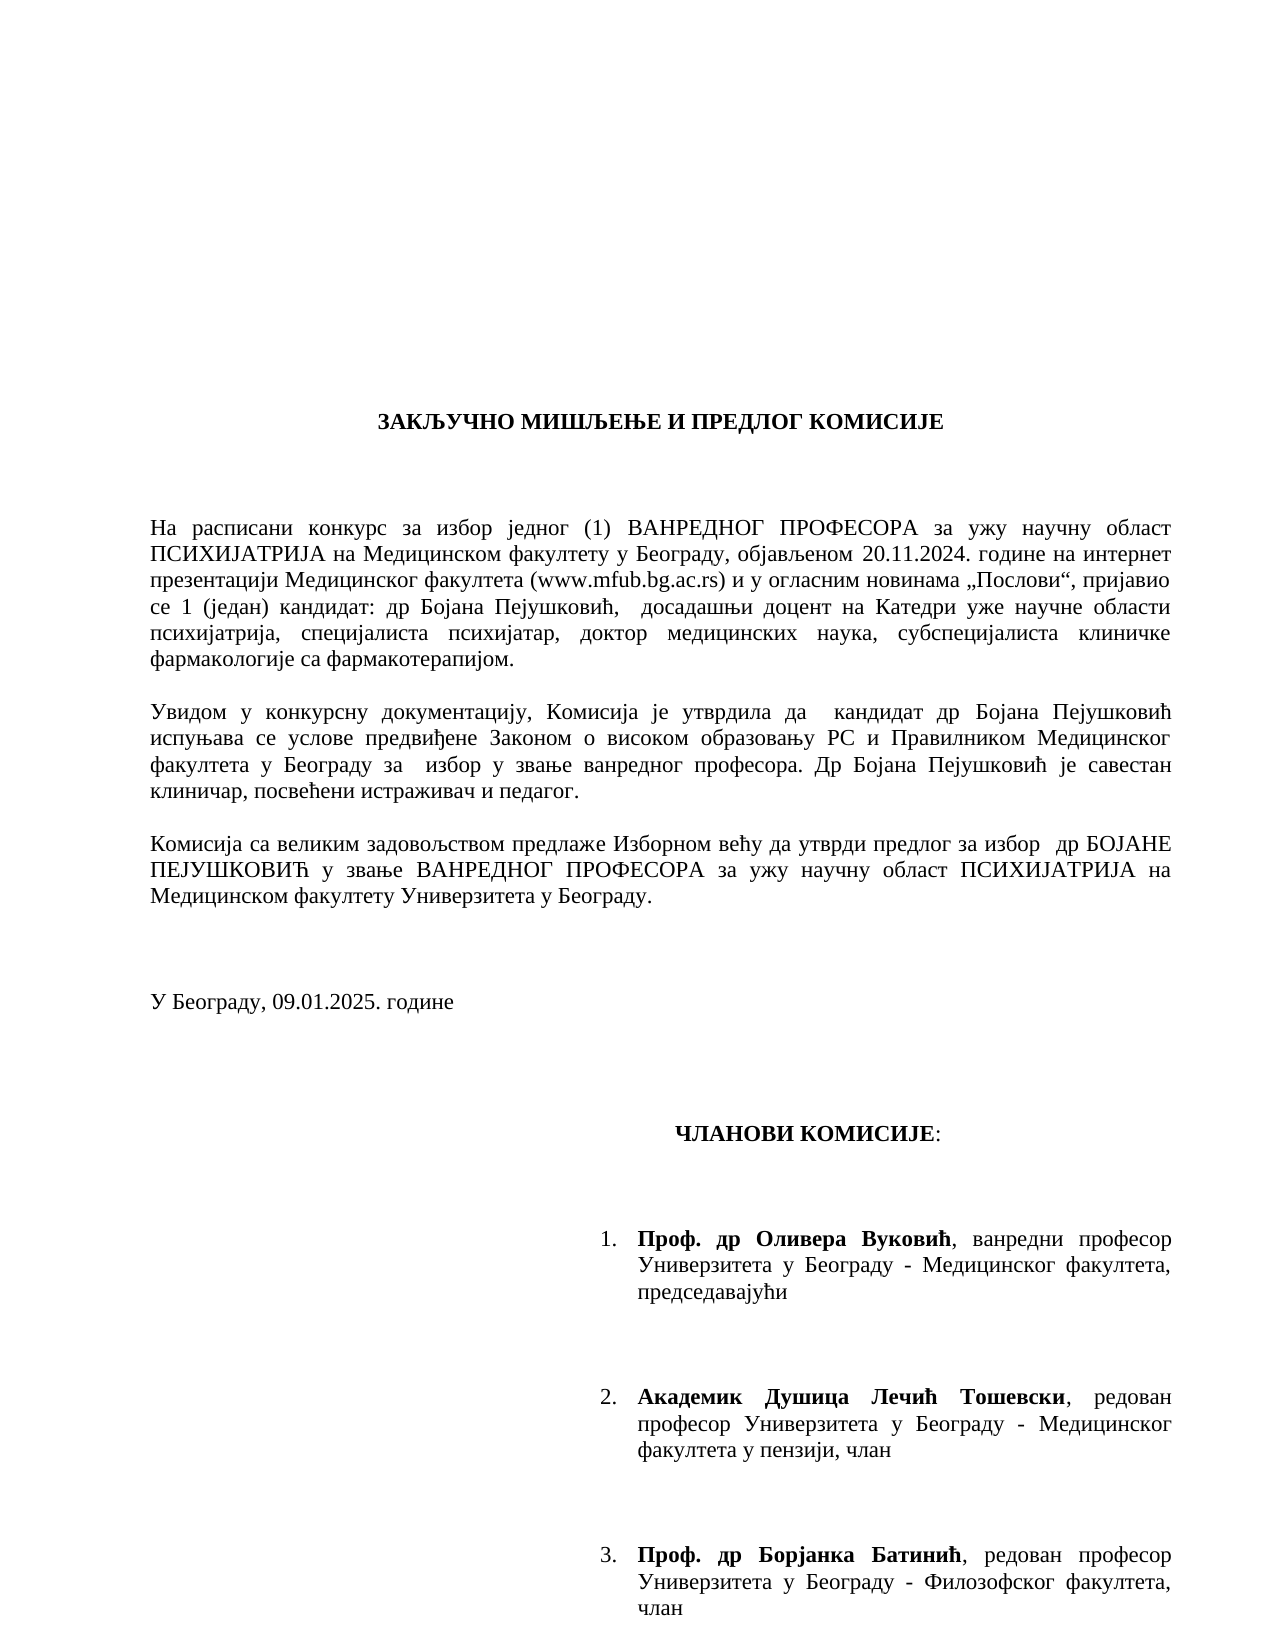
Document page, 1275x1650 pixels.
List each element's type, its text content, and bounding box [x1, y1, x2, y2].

text ЗАКЉУЧНО МИШЉЕЊЕ И ПРЕДЛОГ КОМИСИЈЕ [150, 408, 1172, 434]
text Комисија са великим задовољством предлаже Изборном већу да утврди предлог за избор др БОЈАНЕ ПЕЈУШКОВИЋ у звање ВАНРЕДНОГ ПРОФЕСОРА за ужу научну област ПСИХИЈАТРИЈА на Медицинском факултету Универзитета у Београду. [150, 830, 1172, 909]
list Проф. др Оливера Вуковић, ванредни професор Универзитета у Београду - Медицинског факултета, председавајући [600, 1225, 1172, 1304]
text На расписани конкурс за избор једног (1) ВАНРЕДНОГ ПРОФЕСОРА за ужу научну област ПСИХИЈАТРИЈА на Медицинском факултету у Београду, објављеном 20.11.2024. године на интернет презентацији Медицинског факултета (www.mfub.bg.ac.rs) и у огласним новинама „Послови“, пријавио се 1 (један) кандидат: др Бојана Пејушковић, досадашњи доцент на Катедри уже научне области психијатрија, специјалиста психијатар, доктор медицинских наука, субспецијалиста клиничке фармакологије са фармакотерапијом. [150, 514, 1172, 672]
list Проф. др Борјанка Батинић, редован професор Универзитета у Београду - Филозофског факултета, члан [600, 1541, 1172, 1621]
text Увидом у конкурсну документацију, Комисија је утврдила да кандидат др Бојана Пејушковић испуњава се услове предвиђене Законом о високом образовању РС и Правилником Медицинског факултета у Београду за избор у звање ванредног професора. Др Бојана Пејушковић је савестан клиничар, посвећени истраживач и педагог. [150, 698, 1172, 803]
list Академик Душица Лечић Тошевски, редован професор Универзитета у Београду - Медицинског факултета у пензији, члан [600, 1383, 1172, 1462]
text ЧЛАНОВИ КОМИСИЈЕ: [675, 1120, 1172, 1146]
text У Београду, 09.01.2025. године [150, 988, 1172, 1014]
